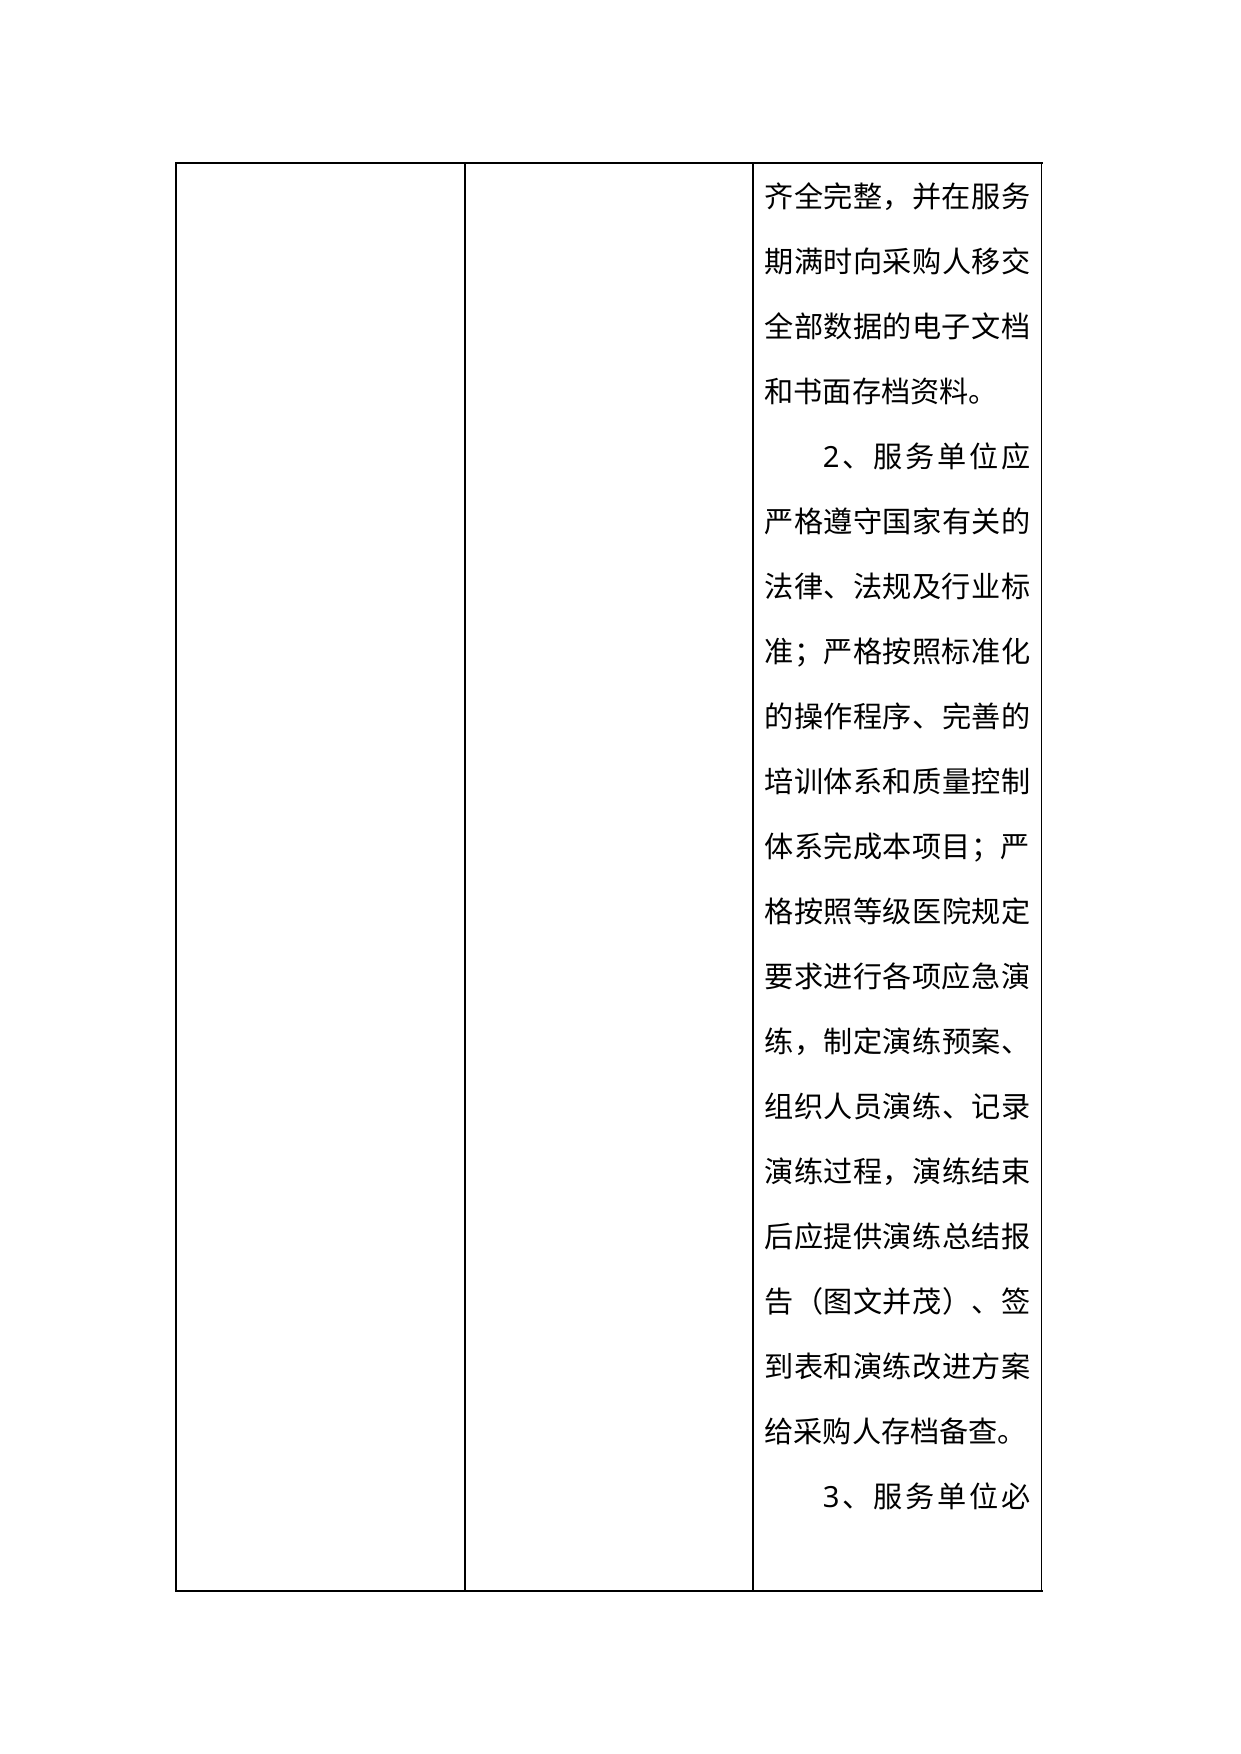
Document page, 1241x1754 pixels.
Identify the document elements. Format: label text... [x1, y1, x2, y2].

table_cell 1 [177, 164, 464, 1590]
table_cell [466, 164, 752, 1590]
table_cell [754, 164, 1041, 1590]
